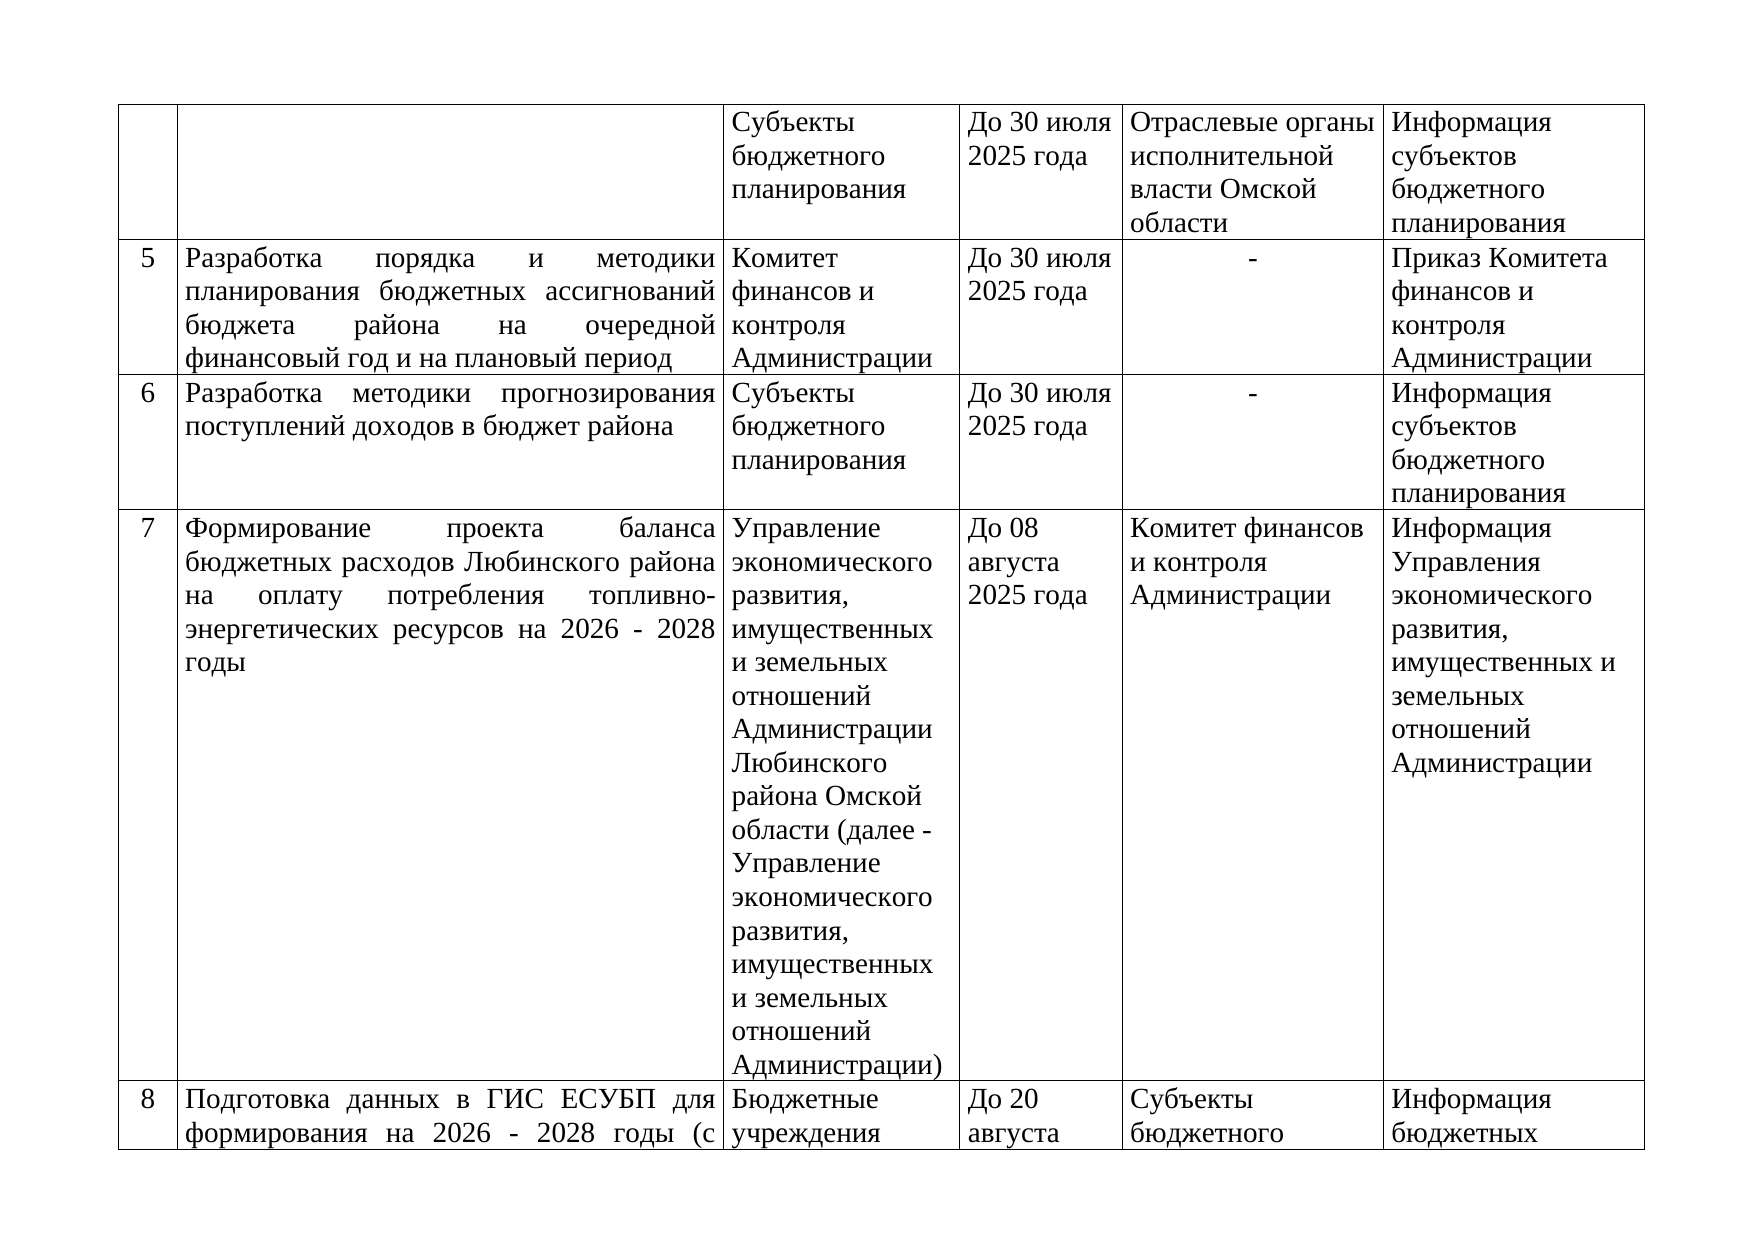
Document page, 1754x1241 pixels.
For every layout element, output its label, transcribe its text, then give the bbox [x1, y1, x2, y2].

table_cell Отраслевые органы исполнительной власти Омской области [1123, 105, 1383, 239]
table_cell До 30 июля 2025 года [960, 375, 1122, 509]
table_cell 4 [119, 105, 177, 239]
table_cell 5 [119, 240, 177, 374]
table_cell Комитет финансов и контроля Администрации [1123, 510, 1383, 1080]
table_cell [1123, 1081, 1383, 1148]
table_cell Информация субъектов бюджетного планирования [1384, 105, 1644, 239]
table_cell Информация субъектов бюджетного планирования [1384, 375, 1644, 509]
table_cell До 30 июля 2025 года [960, 105, 1122, 239]
table_cell До 08 августа 2025 года [960, 510, 1122, 1080]
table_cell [960, 1081, 1122, 1148]
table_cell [1384, 1081, 1644, 1148]
table_cell Разработка порядка и методики планирования бюджетных ассигнований бюджета района на очередной финансовый год и на плановый период [178, 240, 723, 374]
table_cell - [1123, 240, 1383, 374]
table_cell 7 [119, 510, 177, 1080]
table_cell Субъекты бюджетного планирования [724, 375, 959, 509]
table_cell 6 [119, 375, 177, 509]
table_cell - [1123, 375, 1383, 509]
table_cell Разработка методики прогнозирования поступлений доходов в бюджет района [178, 375, 723, 509]
table_cell 8 [119, 1081, 177, 1148]
table_cell Приказ Комитета финансов и контроля Администрации [1384, 240, 1644, 374]
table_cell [724, 1081, 959, 1148]
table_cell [178, 105, 723, 239]
table_cell Комитет финансов и контроля Администрации [724, 240, 959, 374]
table_cell Информация Управления экономического развития, имущественных и земельных отношений Администрации [1384, 510, 1644, 1080]
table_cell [724, 105, 959, 239]
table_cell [178, 1081, 723, 1148]
table_cell До 30 июля 2025 года [960, 240, 1122, 374]
table_cell Управление экономического развития, имущественных и земельных отношений Администрации Любинского района Омской области (далее - Управление экономического развития, имущественных и земельных отношений Администрации) [724, 510, 959, 1080]
table_cell Формирование проекта баланса бюджетных расходов Любинского района на оплату потребления топливно-энергетических ресурсов на 2026 - 2028 годы [178, 510, 723, 1080]
